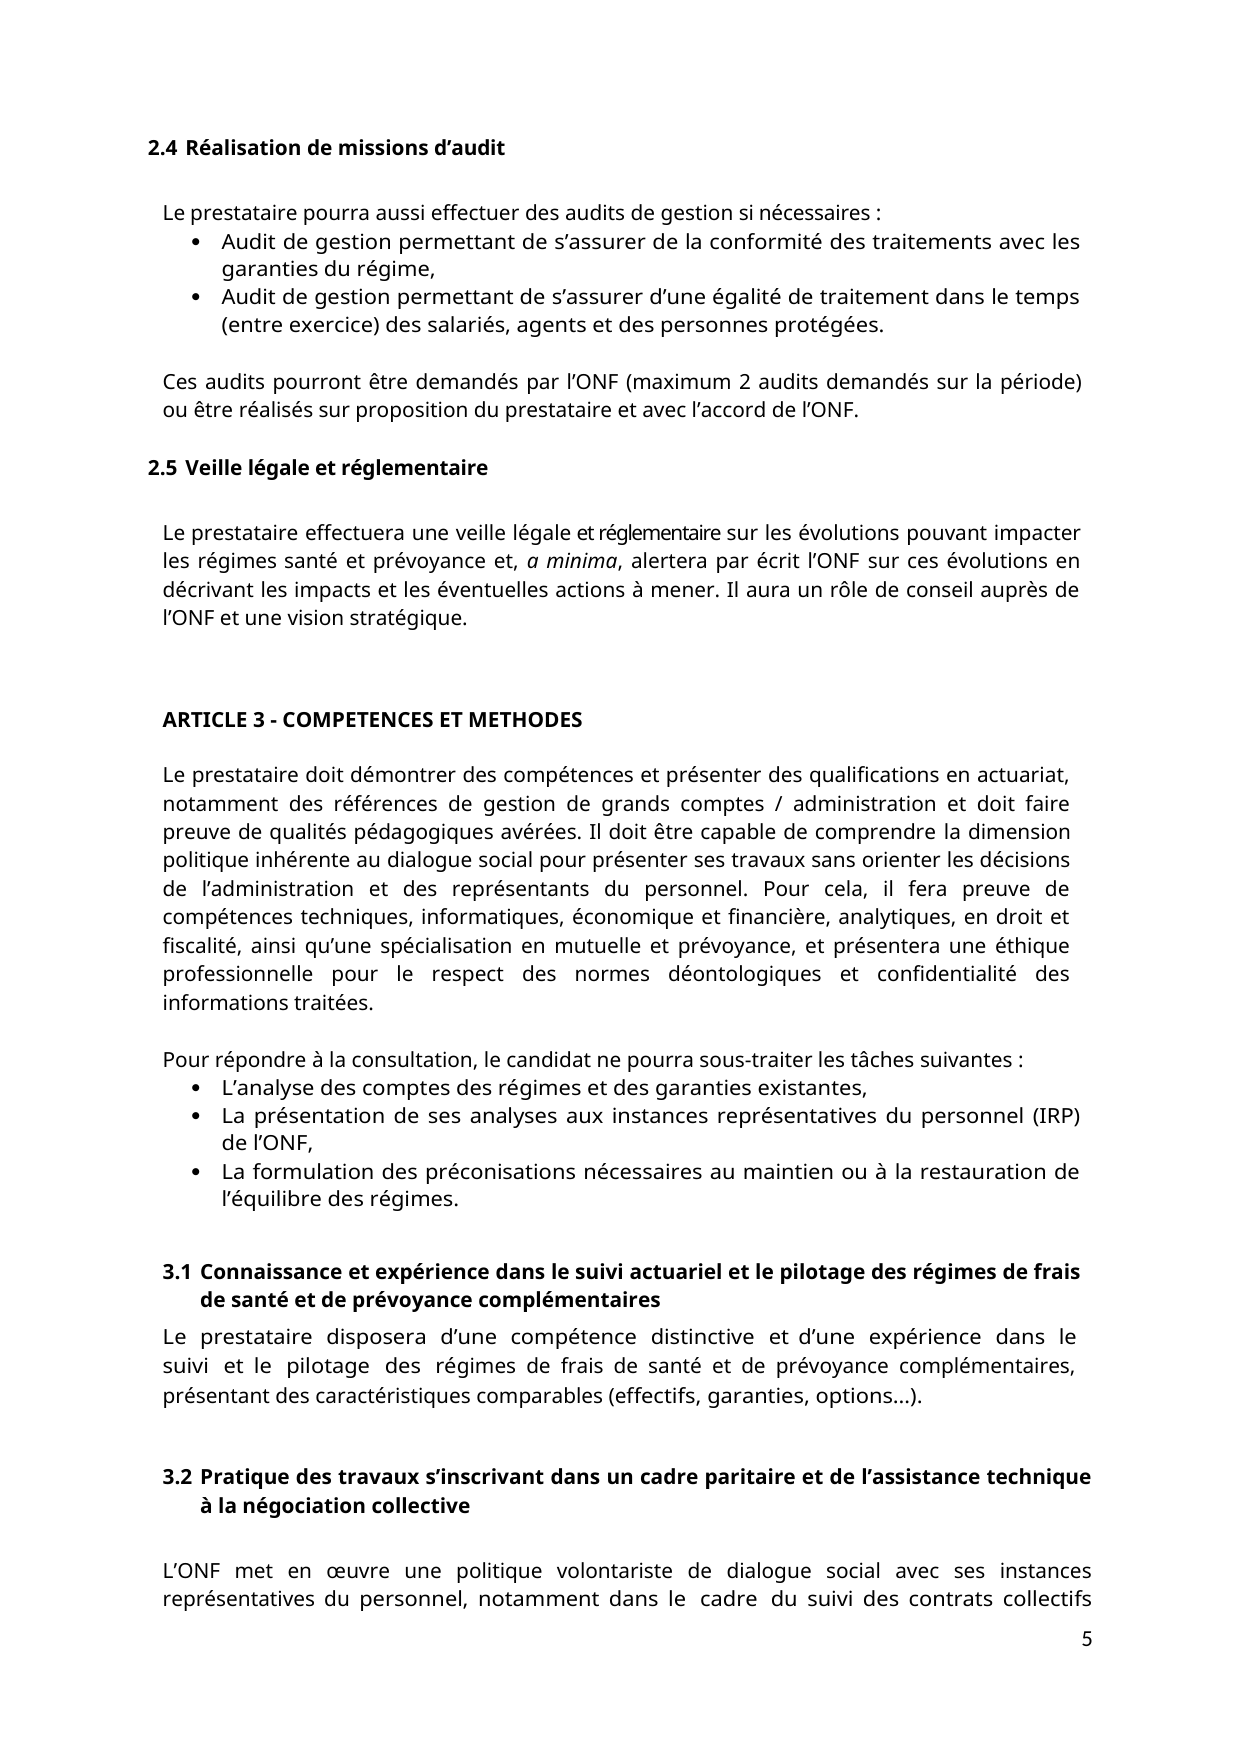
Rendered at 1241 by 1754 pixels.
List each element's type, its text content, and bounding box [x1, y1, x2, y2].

list Audit de gestion permettant de s’assurer d’une égalité de traitement dans le temps (entre exercice) des salariés, agents et des personnes protégées. [192, 283, 1082, 338]
subtitle ARTICLE 3 - COMPETENCES ET METHODES [162, 705, 1093, 734]
subtitle Connaissance et expérience dans le suivi actuariel et le pilotage des régimes de frais de santé et de prévoyance complémentaires [162, 1257, 1080, 1314]
text Ces audits pourront être demandés par l’ONF (maximum 2 audits demandés sur la période) ou être réalisés sur proposition du prestataire et avec l’accord de l’ONF. [162, 367, 1082, 424]
list La formulation des préconisations nécessaires au maintien ou à la restauration de l’équilibre des régimes. [192, 1157, 1082, 1213]
subtitle Réalisation de missions d’audit [148, 133, 1093, 161]
text Le prestataire effectuera une veille légale et réglementaire sur les évolutions pouvant impacter les régimes santé et prévoyance et, a minima, alertera par écrit l’ONF sur ces évolutions en décrivant les impacts et les éventuelles actions à mener. Il aura un rôle de conseil auprès de l’ONF et une vision stratégique. [162, 518, 1081, 632]
list L’analyse des comptes des régimes et des garanties existantes, [192, 1073, 1082, 1101]
text Pour répondre à la consultation, le candidat ne pourra sous-traiter les tâches suivantes : [162, 1045, 1093, 1073]
text Le prestataire pourra aussi effectuer des audits de gestion si nécessaires : [162, 198, 1093, 227]
list Audit de gestion permettant de s’assurer de la conformité des traitements avec les garanties du régime, [192, 227, 1082, 283]
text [162, 1556, 1093, 1613]
subtitle Pratique des travaux s’inscrivant dans un cadre paritaire et de l’assistance technique à la négociation collective [162, 1462, 1093, 1519]
text Le prestataire disposera d’une compétence distinctive et d’une expérience dans le suivi et le pilotage des régimes de frais de santé et de prévoyance complémentaires, présentant des caractéristiques comparables (effectifs, garanties, options…). [162, 1322, 1077, 1409]
subtitle Veille légale et réglementaire [148, 453, 1093, 481]
list La présentation de ses analyses aux instances représentatives du personnel (IRP) de l’ONF, [192, 1101, 1082, 1157]
text Le prestataire doit démontrer des compétences et présenter des qualifications en actuariat, notamment des références de gestion de grands comptes / administration et doit faire preuve de qualités pédagogiques avérées. Il doit être capable de comprendre la dimension politique inhérente au dialogue social pour présenter ses travaux sans orienter les décisions de l’administration et des représentants du personnel. Pour cela, il fera preuve de compétences techniques, informatiques, économique et financière, analytiques, en droit et fiscalité, ainsi qu’une spécialisation en mutuelle et prévoyance, et présentera une éthique professionnelle pour le respect des normes déontologiques et confidentialité des informations traitées. [162, 760, 1071, 1016]
